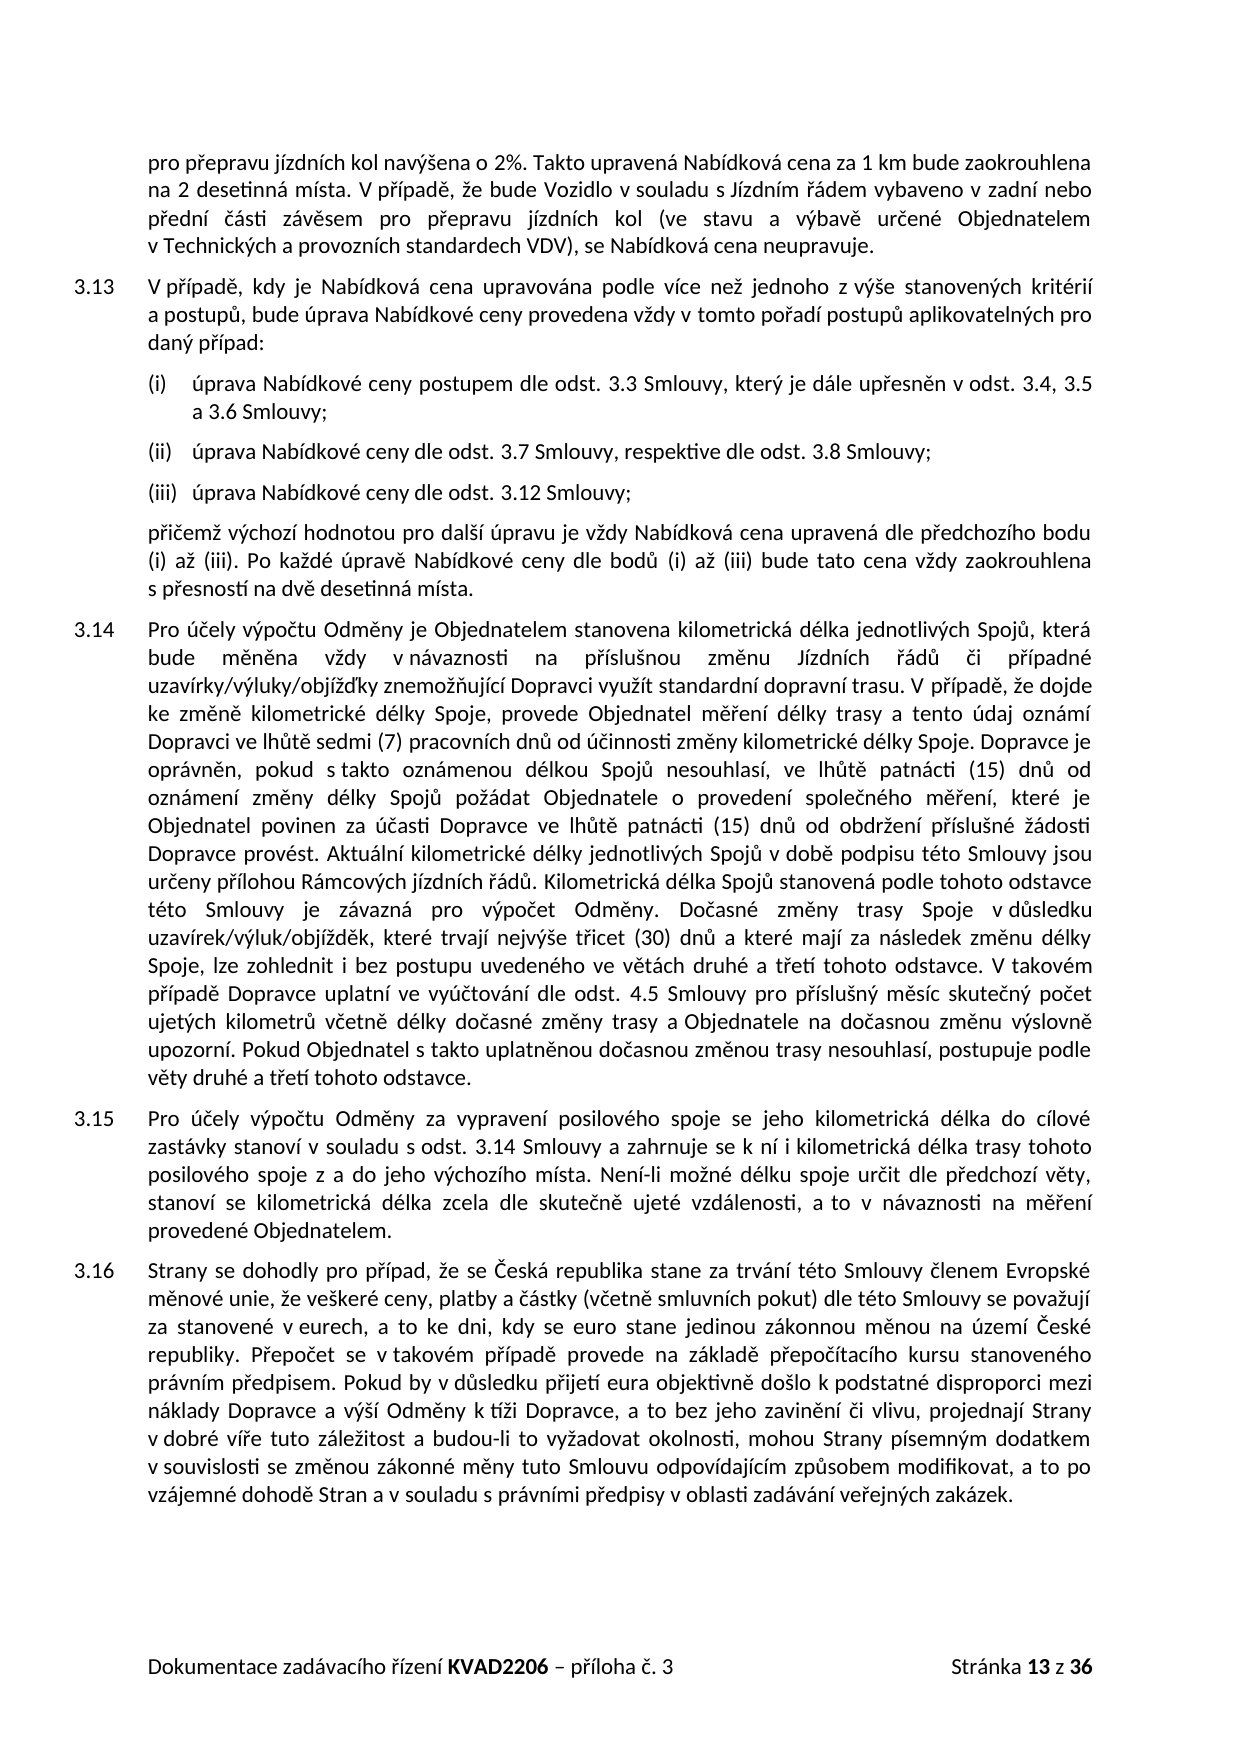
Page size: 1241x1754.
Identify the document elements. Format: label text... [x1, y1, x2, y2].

list úprava Nabídkové ceny dle odst. 3.7 Smlouvy, respektive dle odst. 3.8 Smlouvy; [148, 437, 1093, 465]
list úprava Nabídkové ceny postupem dle odst. 3.3 Smlouvy, který je dále upřesněn v odst. 3.4, 3.5 a 3.6 Smlouvy; [148, 369, 1093, 425]
text Pro účely výpočtu Odměny za vypravení posilového spoje se jeho kilometrická délka do cílové zastávky stanoví v souladu s odst. 3.14 Smlouvy a zahrnuje se k ní i kilometrická délka trasy tohoto posilového spoje z a do jeho výchozího místa. Není-li možné délku spoje určit dle předchozí věty, stanoví se kilometrická délka zcela dle skutečně ujeté vzdálenosti, a to v návaznosti na měření provedené Objednatelem. [74, 1104, 1093, 1244]
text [74, 148, 1093, 260]
list úprava Nabídkové ceny dle odst. 3.12 Smlouvy; [148, 478, 1093, 506]
text V případě, kdy je Nabídková cena upravována podle více než jednoho z výše stanovených kritérií a postupů, bude úprava Nabídkové ceny provedena vždy v tomto pořadí postupů aplikovatelných pro daný případ: [74, 272, 1093, 356]
text Strany se dohodly pro případ, že se Česká republika stane za trvání této Smlouvy členem Evropské měnové unie, že veškeré ceny, platby a částky (včetně smluvních pokut) dle této Smlouvy se považují za stanovené v eurech, a to ke dni, kdy se euro stane jedinou zákonnou měnou na území České republiky. Přepočet se v takovém případě provede na základě přepočítacího kursu stanoveného právním předpisem. Pokud by v důsledku přijetí eura objektivně došlo k podstatné disproporci mezi náklady Dopravce a výší Odměny k tíži Dopravce, a to bez jeho zavinění či vlivu, projednají Strany v dobré víře tuto záležitost a budou-li to vyžadovat okolnosti, mohou Strany písemným dodatkem v souvislosti se změnou zákonné měny tuto Smlouvu odpovídajícím způsobem modifikovat, a to po vzájemné dohodě Stran a v souladu s právními předpisy v oblasti zadávání veřejných zakázek. [74, 1256, 1093, 1508]
text Pro účely výpočtu Odměny je Objednatelem stanovena kilometrická délka jednotlivých Spojů, která bude měněna vždy v návaznosti na příslušnou změnu Jízdních řádů či případné uzavírky/výluky/objížďky znemožňující Dopravci využít standardní dopravní trasu. V případě, že dojde ke změně kilometrické délky Spoje, provede Objednatel měření délky trasy a tento údaj oznámí Dopravci ve lhůtě sedmi (7) pracovních dnů od účinnosti změny kilometrické délky Spoje. Dopravce je oprávněn, pokud s takto oznámenou délkou Spojů nesouhlasí, ve lhůtě patnácti (15) dnů od oznámení změny délky Spojů požádat Objednatele o provedení společného měření, které je Objednatel povinen za účasti Dopravce ve lhůtě patnácti (15) dnů od obdržení příslušné žádosti Dopravce provést. Aktuální kilometrické délky jednotlivých Spojů v době podpisu této Smlouvy jsou určeny přílohou Rámcových jízdních řádů. Kilometrická délka Spojů stanovená podle tohoto odstavce této Smlouvy je závazná pro výpočet Odměny. Dočasné změny trasy Spoje v důsledku uzavírek/výluk/objížděk, které trvají nejvýše třicet (30) dnů a které mají za následek změnu délky Spoje, lze zohlednit i bez postupu uvedeného ve větách druhé a třetí tohoto odstavce. V takovém případě Dopravce uplatní ve vyúčtování dle odst. 4.5 Smlouvy pro příslušný měsíc skutečný počet ujetých kilometrů včetně délky dočasné změny trasy a Objednatele na dočasnou změnu výslovně upozorní. Pokud Objednatel s takto uplatněnou dočasnou změnou trasy nesouhlasí, postupuje podle věty druhé a třetí tohoto odstavce. [74, 615, 1093, 1091]
list přičemž výchozí hodnotou pro další úpravu je vždy Nabídková cena upravená dle předchozího bodu (i) až (iii). Po každé úpravě Nabídkové ceny dle bodů (i) až (iii) bude tato cena vždy zaokrouhlena s přesností na dvě desetinná místa. [148, 518, 1093, 602]
